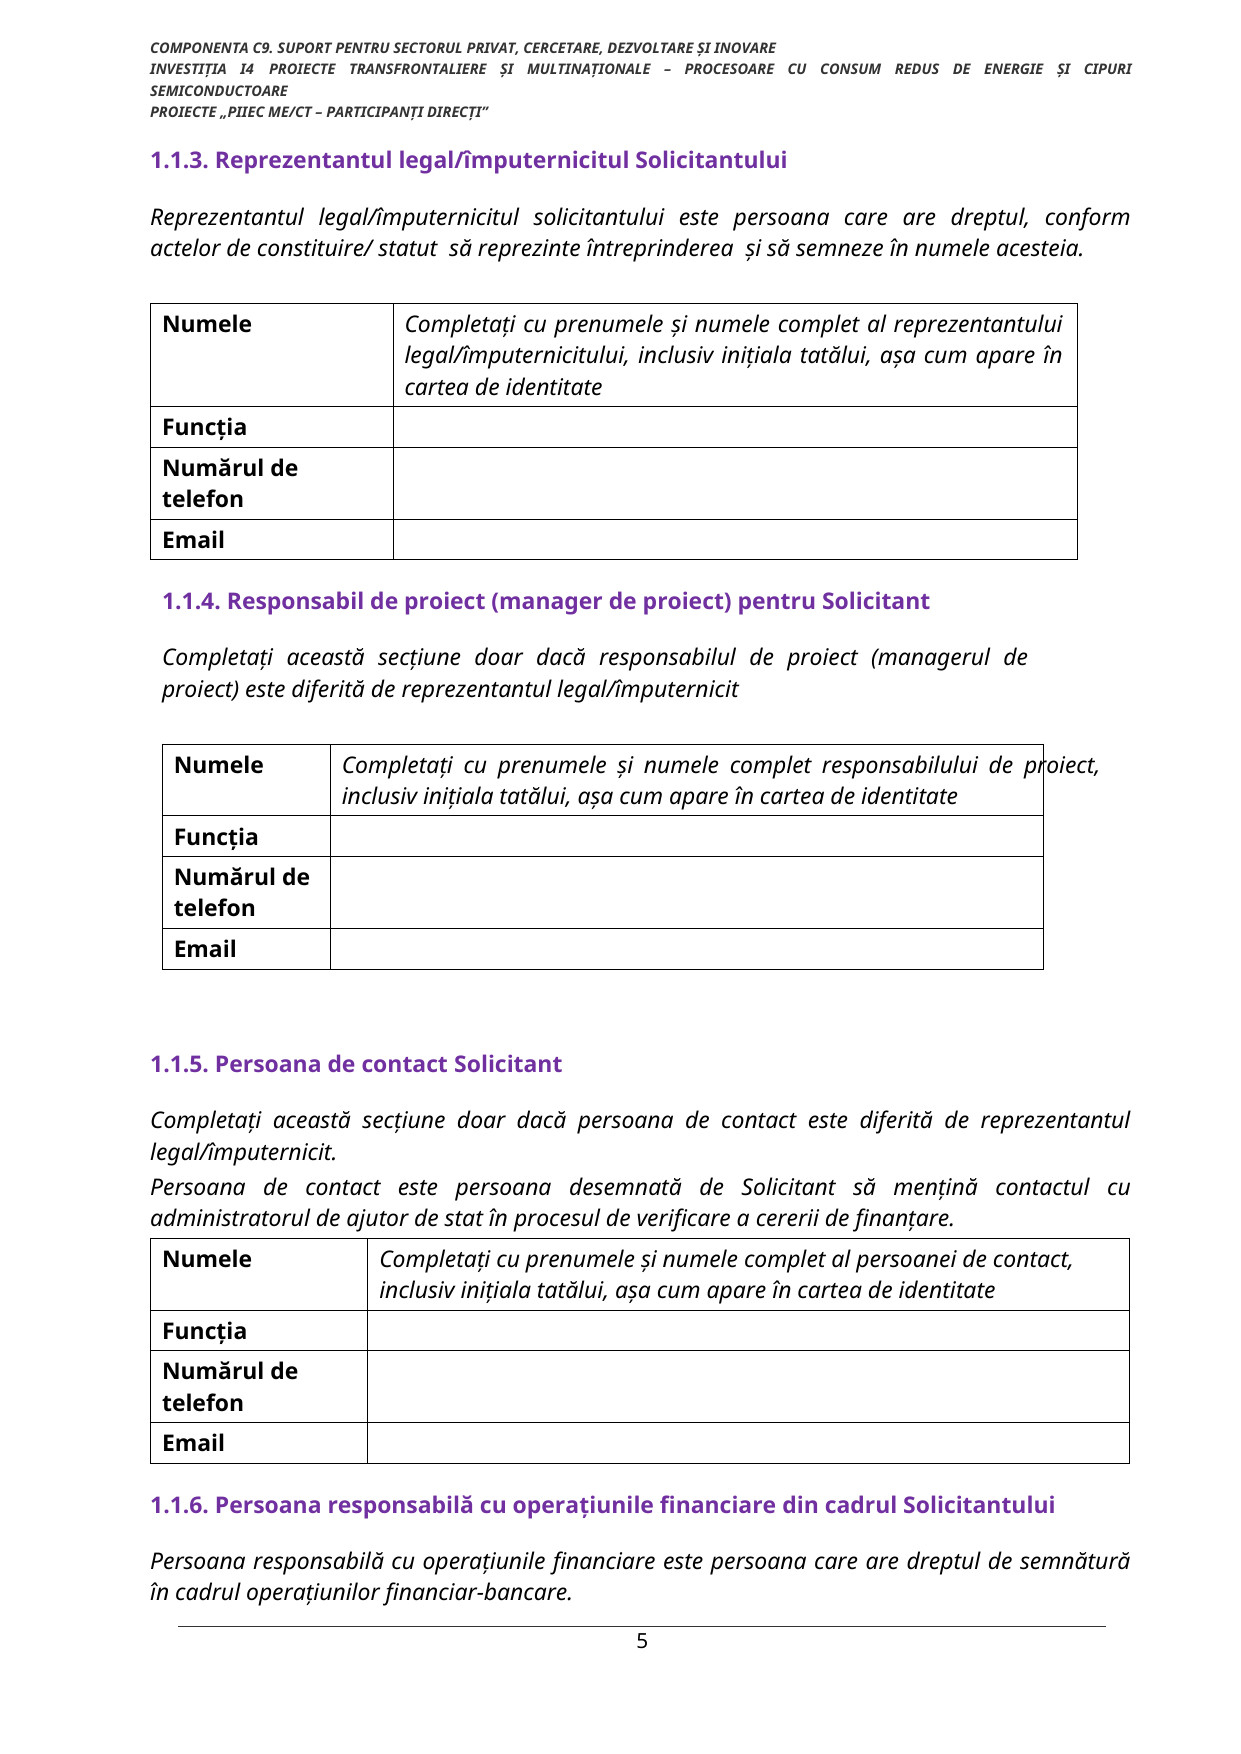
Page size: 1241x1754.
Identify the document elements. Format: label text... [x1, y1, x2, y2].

table_cell [394, 520, 1077, 559]
table_cell [368, 1423, 1129, 1463]
table_cell Funcţia [151, 1311, 367, 1350]
subtitle 1.1.6. Persoana responsabilă cu operaţiunile financiare din cadrul Solicitantului [150, 1489, 1134, 1520]
table_cell Email [151, 520, 393, 559]
table_cell [1043, 560, 1077, 1023]
table_header Numele [151, 1239, 367, 1309]
table_cell Funcţia [151, 407, 393, 447]
table_cell Numărul de telefon [151, 1351, 367, 1422]
subtitle 1.1.3. Reprezentantul legal/împuternicitul Solicitantului [150, 144, 1134, 176]
table_header Completaţi cu prenumele şi numele complet al persoanei de contact, inclusiv iniţiala tatălui, aşa cum apare în cartea de identitate [368, 1239, 1129, 1309]
subtitle 1.1.5. Persoana de contact Solicitant [150, 1048, 1134, 1079]
table_header Numele [151, 304, 393, 406]
table_cell [368, 1311, 1129, 1350]
table_cell [394, 448, 1077, 518]
table_header Completaţi cu prenumele şi numele complet al reprezentantului legal/împuternicitului, inclusiv iniţiala tatălui, aşa cum apare în cartea de identitate [394, 304, 1077, 406]
text Completaţi această secţiune doar dacă persoana de contact este diferită de reprezentantul legal/împuternicit. [150, 1104, 1134, 1167]
text Persoana responsabilă cu operaţiunile financiare este persoana care are dreptul de semnătură în cadrul operaţiunilor financiar-bancare. [150, 1545, 1134, 1607]
text Reprezentantul legal/împuternicitul solicitantului este persoana care are dreptul, conform actelor de constituire/ statut să reprezinte întreprinderea şi să semneze în numele acesteia. [150, 201, 1134, 263]
text Persoana de contact este persoana desemnată de Solicitant să menţină contactul cu administratorul de ajutor de stat în procesul de verificare a cererii de finanţare. [150, 1171, 1134, 1233]
table_cell [394, 407, 1077, 447]
table_cell Email [151, 1423, 367, 1463]
table_cell Numărul de telefon [151, 448, 393, 518]
table_cell 1.1.4. Responsabil de proiect (manager de proiect) pentru Solicitant Completaţi această secţiune doar dacă responsabilul de proiect (managerul de proiect) este diferită de reprezentantul legal/împuternicit [151, 560, 1043, 1023]
table_cell [368, 1351, 1129, 1422]
